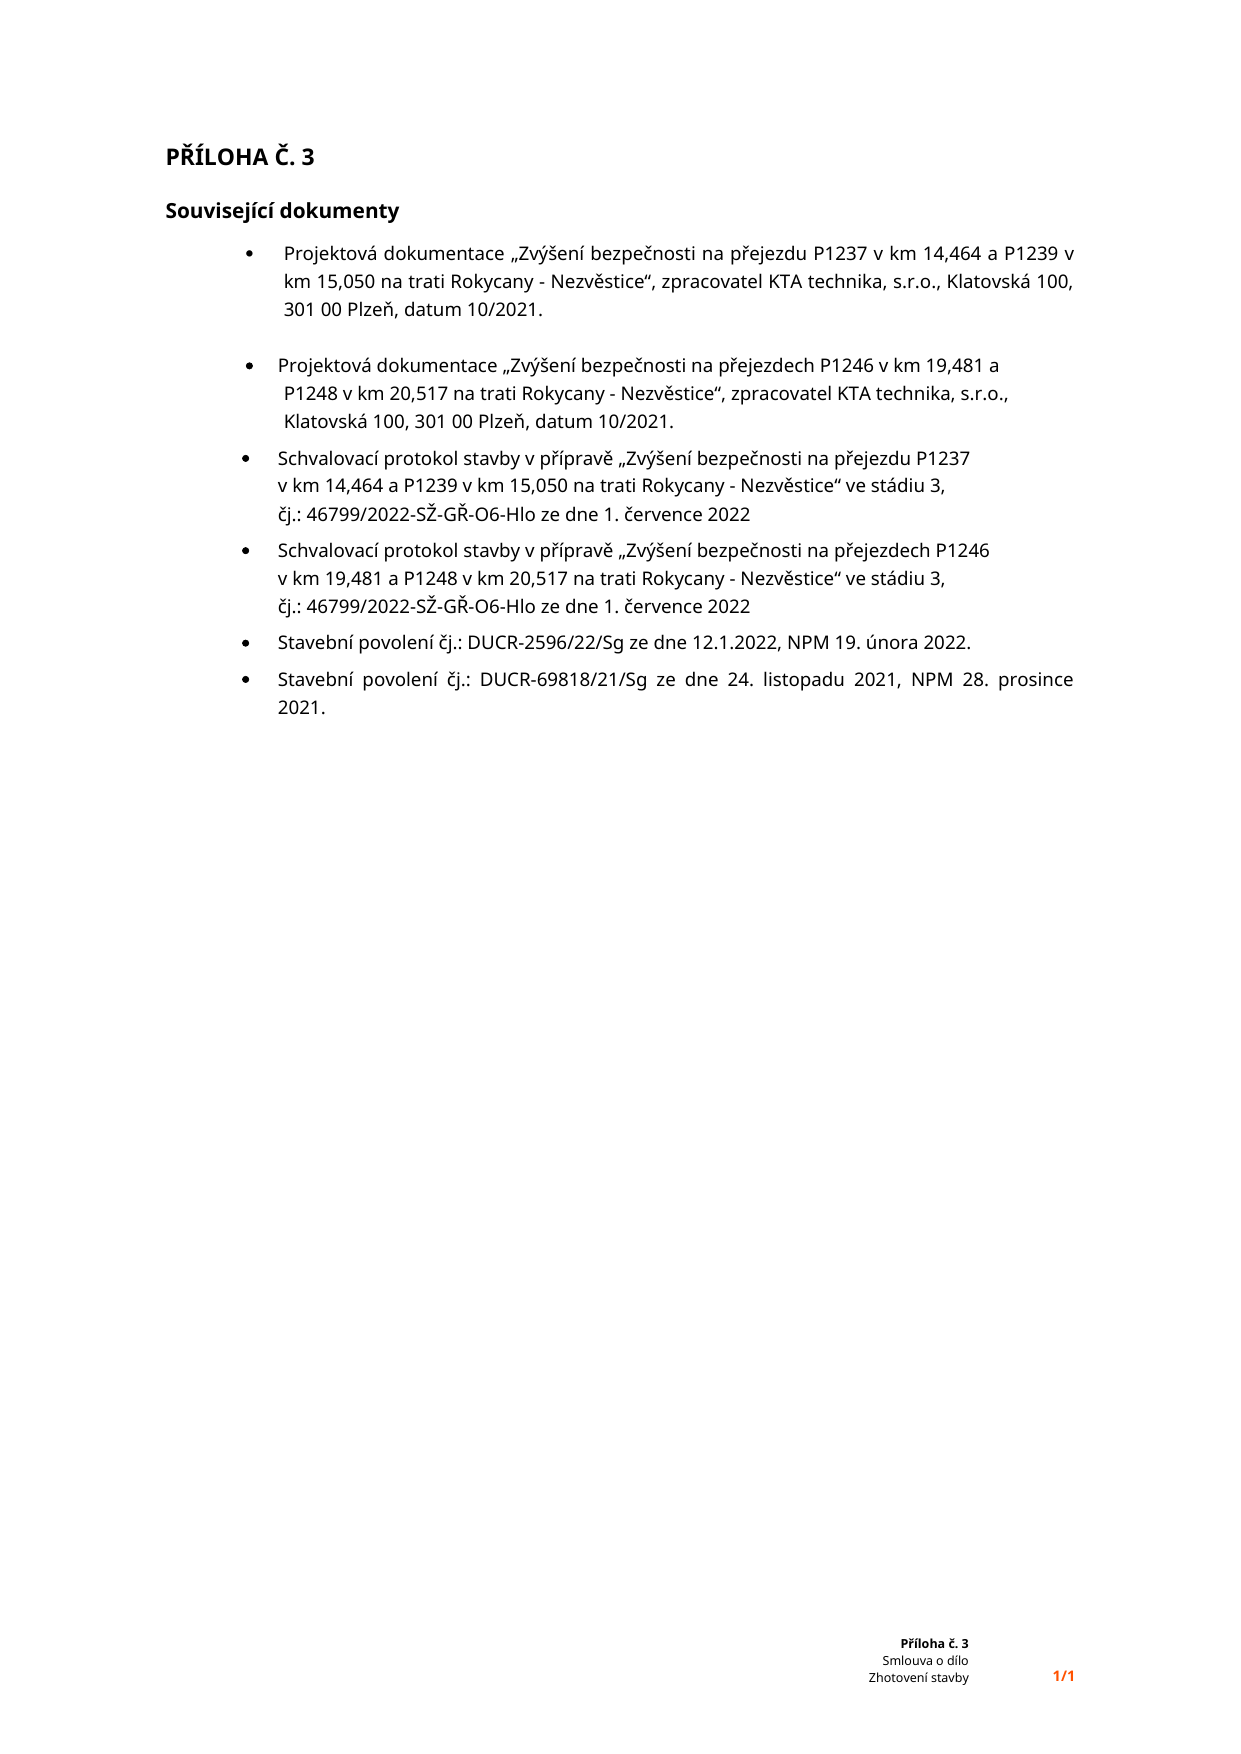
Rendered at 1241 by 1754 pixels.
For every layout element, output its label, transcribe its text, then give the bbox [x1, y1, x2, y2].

list v km 19,481 a P1248 v km 20,517 na trati Rokycany - Nezvěstice“ ve stádiu 3, [278, 565, 1075, 591]
list v km 14,464 a P1239 v km 15,050 na trati Rokycany - Nezvěstice“ ve stádiu 3, [278, 473, 1075, 498]
text Související dokumenty [165, 197, 1075, 225]
list Klatovská 100, 301 00 Plzeň, datum 10/2021. [283, 408, 1075, 434]
list Projektová dokumentace „Zvýšení bezpečnosti na přejezdu P1237 v km 14,464 a P1239 v km 15,050 na trati Rokycany - Nezvěstice“, zpracovatel KTA technika, s.r.o., Klatovská 100, 301 00 Plzeň, datum 10/2021. [246, 240, 1075, 322]
text Projektová dokumentace „Zvýšení bezpečnosti na přejezdech P1246 v km 19,481 a [246, 352, 1075, 378]
text Stavební povolení čj.: DUCR-2596/22/Sg ze dne 12.1.2022, NPM 19. února 2022. [242, 629, 1075, 655]
text Příloha č. 3 [165, 141, 1075, 173]
list čj.: 46799/2022-SŽ-GŘ-O6-Hlo ze dne 1. července 2022 [278, 501, 1075, 526]
list P1248 v km 20,517 na trati Rokycany - Nezvěstice“, zpracovatel KTA technika, s.r.o., [283, 380, 1075, 406]
list čj.: 46799/2022-SŽ-GŘ-O6-Hlo ze dne 1. července 2022 [278, 593, 1075, 619]
text Stavební povolení čj.: DUCR-69818/21/Sg ze dne 24. listopadu 2021, NPM 28. prosince 2021. [242, 666, 1075, 719]
text Schvalovací protokol stavby v přípravě „Zvýšení bezpečnosti na přejezdech P1246 [242, 537, 1075, 563]
text Schvalovací protokol stavby v přípravě „Zvýšení bezpečnosti na přejezdu P1237 [242, 445, 1075, 470]
